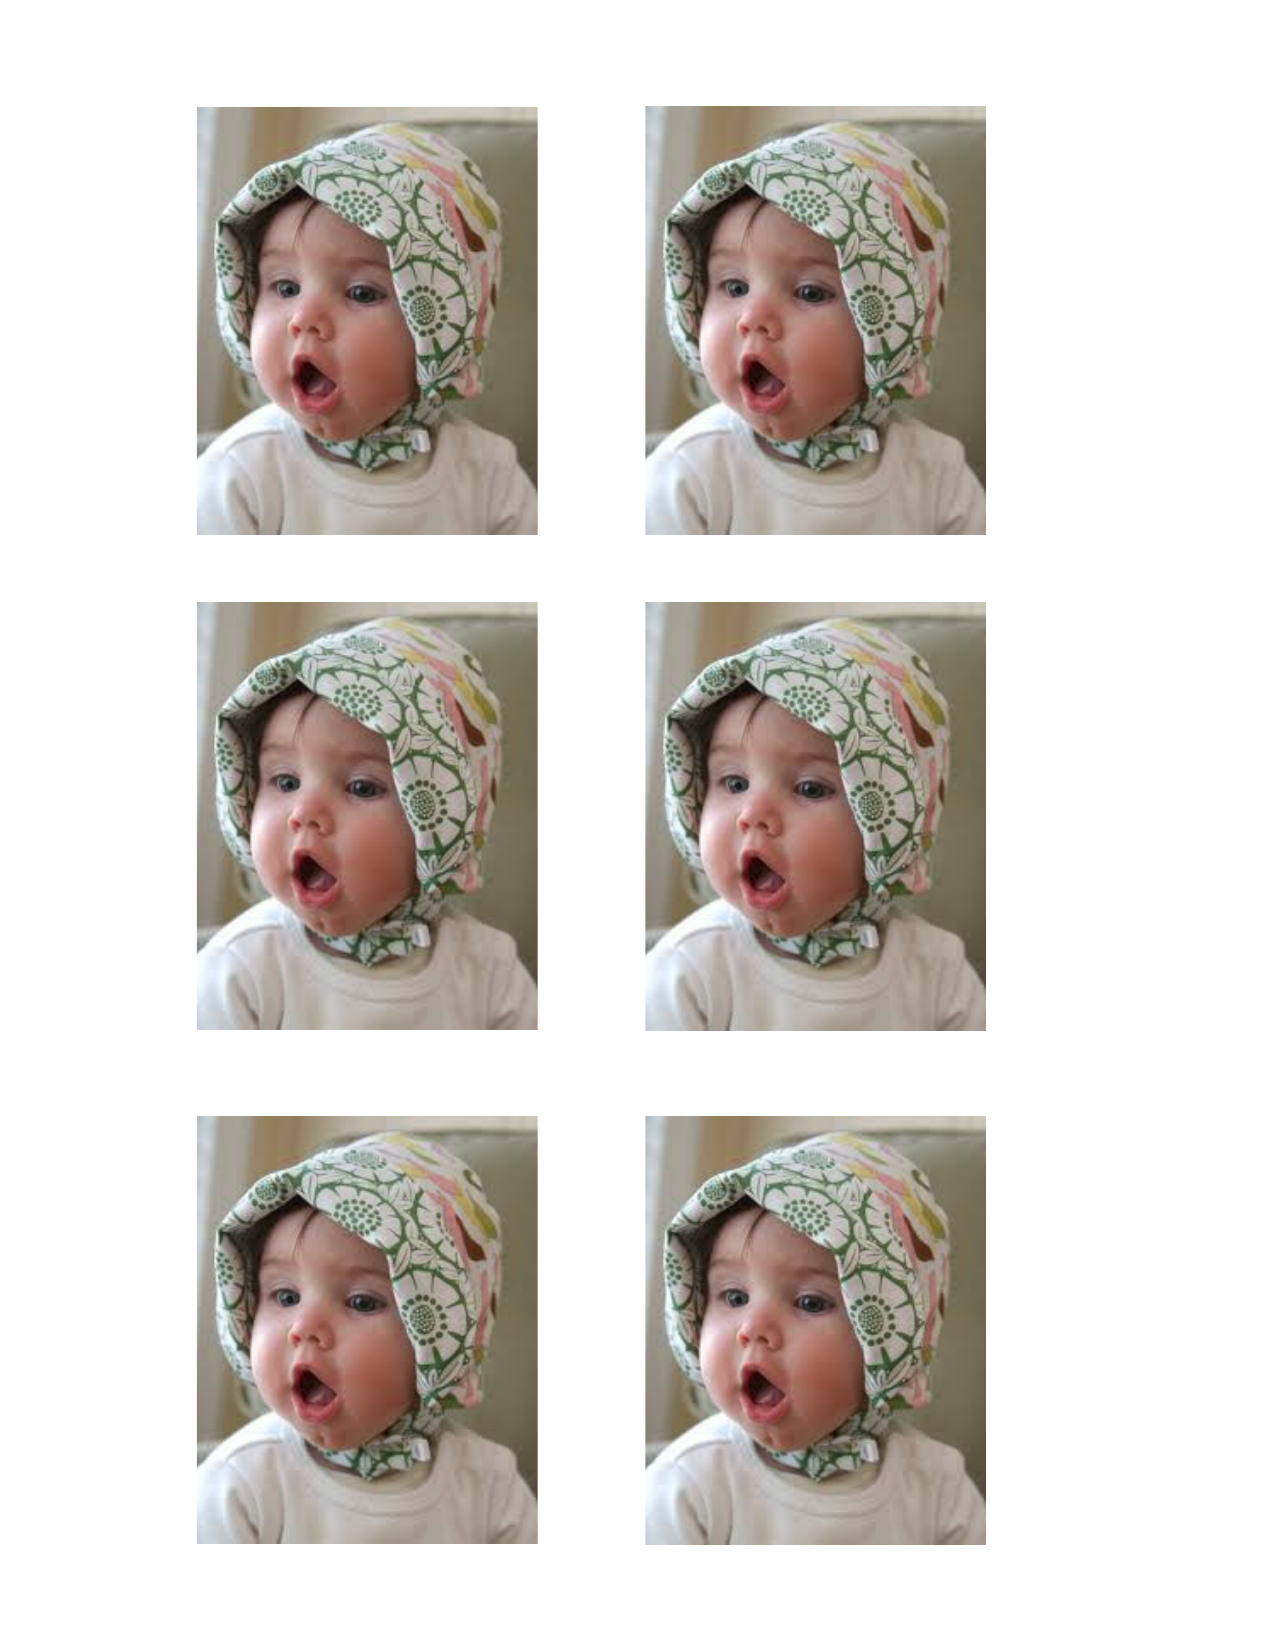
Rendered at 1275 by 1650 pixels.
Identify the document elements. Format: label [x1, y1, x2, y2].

picture [196, 1116, 538, 1544]
picture [196, 107, 538, 535]
picture [196, 602, 538, 1030]
picture [645, 106, 986, 535]
picture [645, 602, 986, 1031]
picture [645, 1116, 986, 1545]
